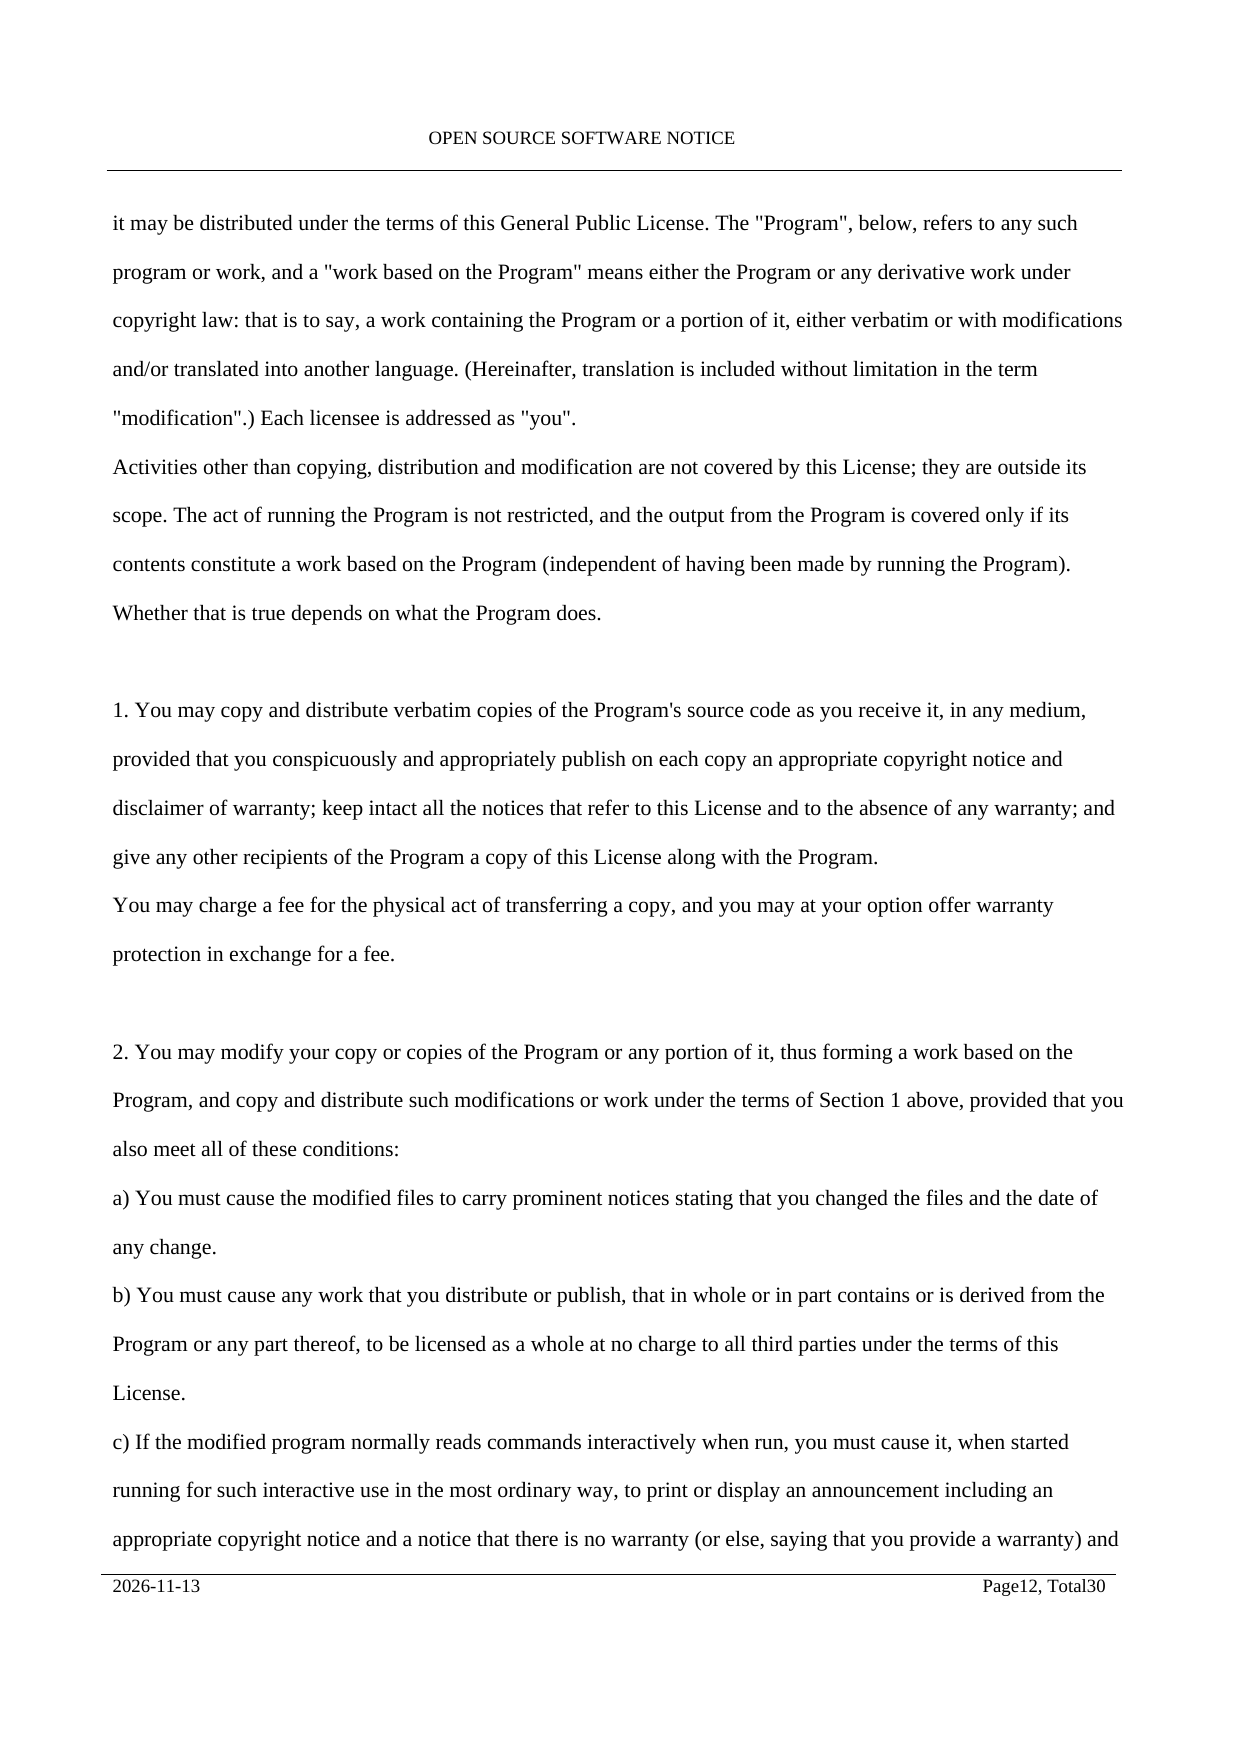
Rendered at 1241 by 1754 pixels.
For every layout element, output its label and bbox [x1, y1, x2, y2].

text [112, 206, 1128, 1555]
